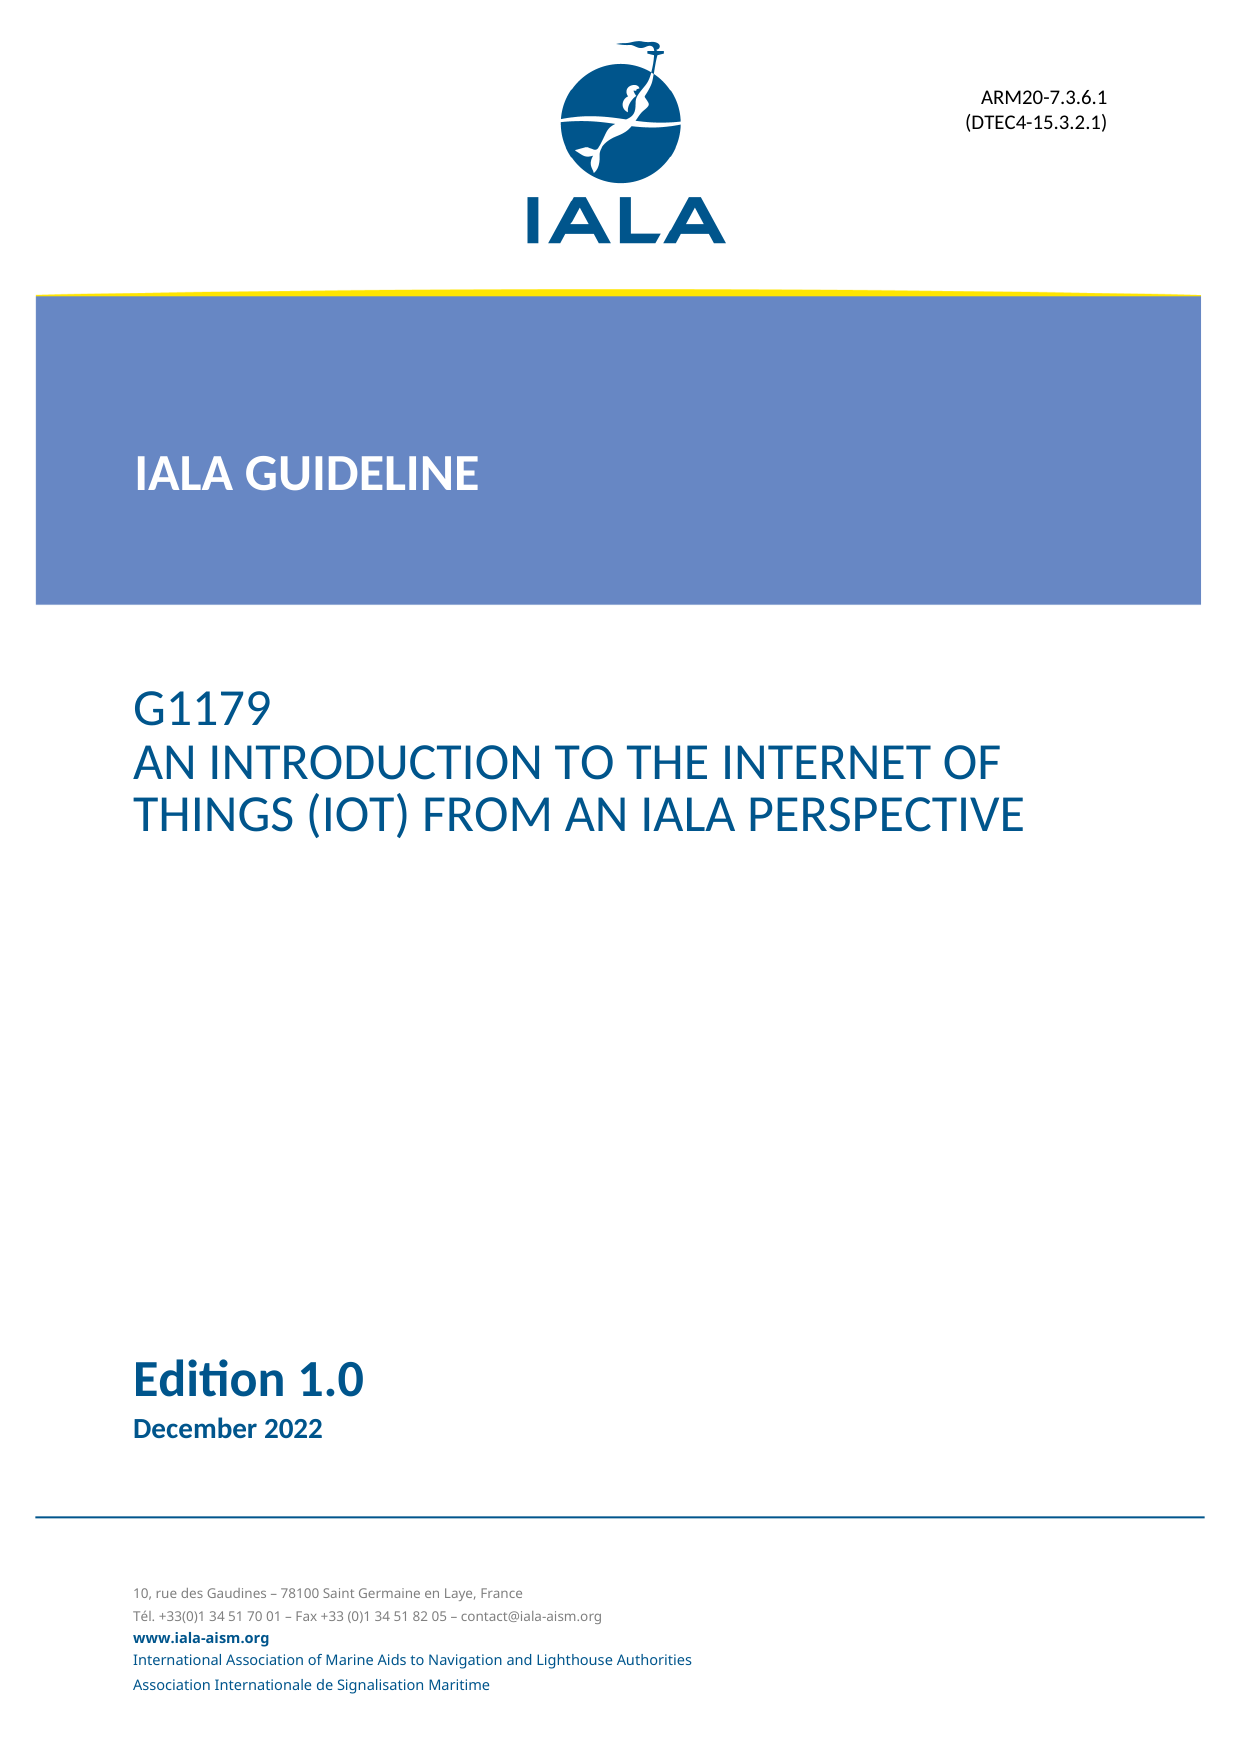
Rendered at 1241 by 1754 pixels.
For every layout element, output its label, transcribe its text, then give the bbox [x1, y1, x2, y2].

text An introduction to the Internet of Things (IoT) from an IALA perspective [133, 738, 1107, 842]
text Edition 1.0 [133, 1346, 1107, 1410]
text December 2022 [133, 1410, 1107, 1446]
table_header IALA Guideline [40, 322, 1014, 629]
text G1179 [133, 674, 1107, 738]
picture [0, 29, 1240, 616]
